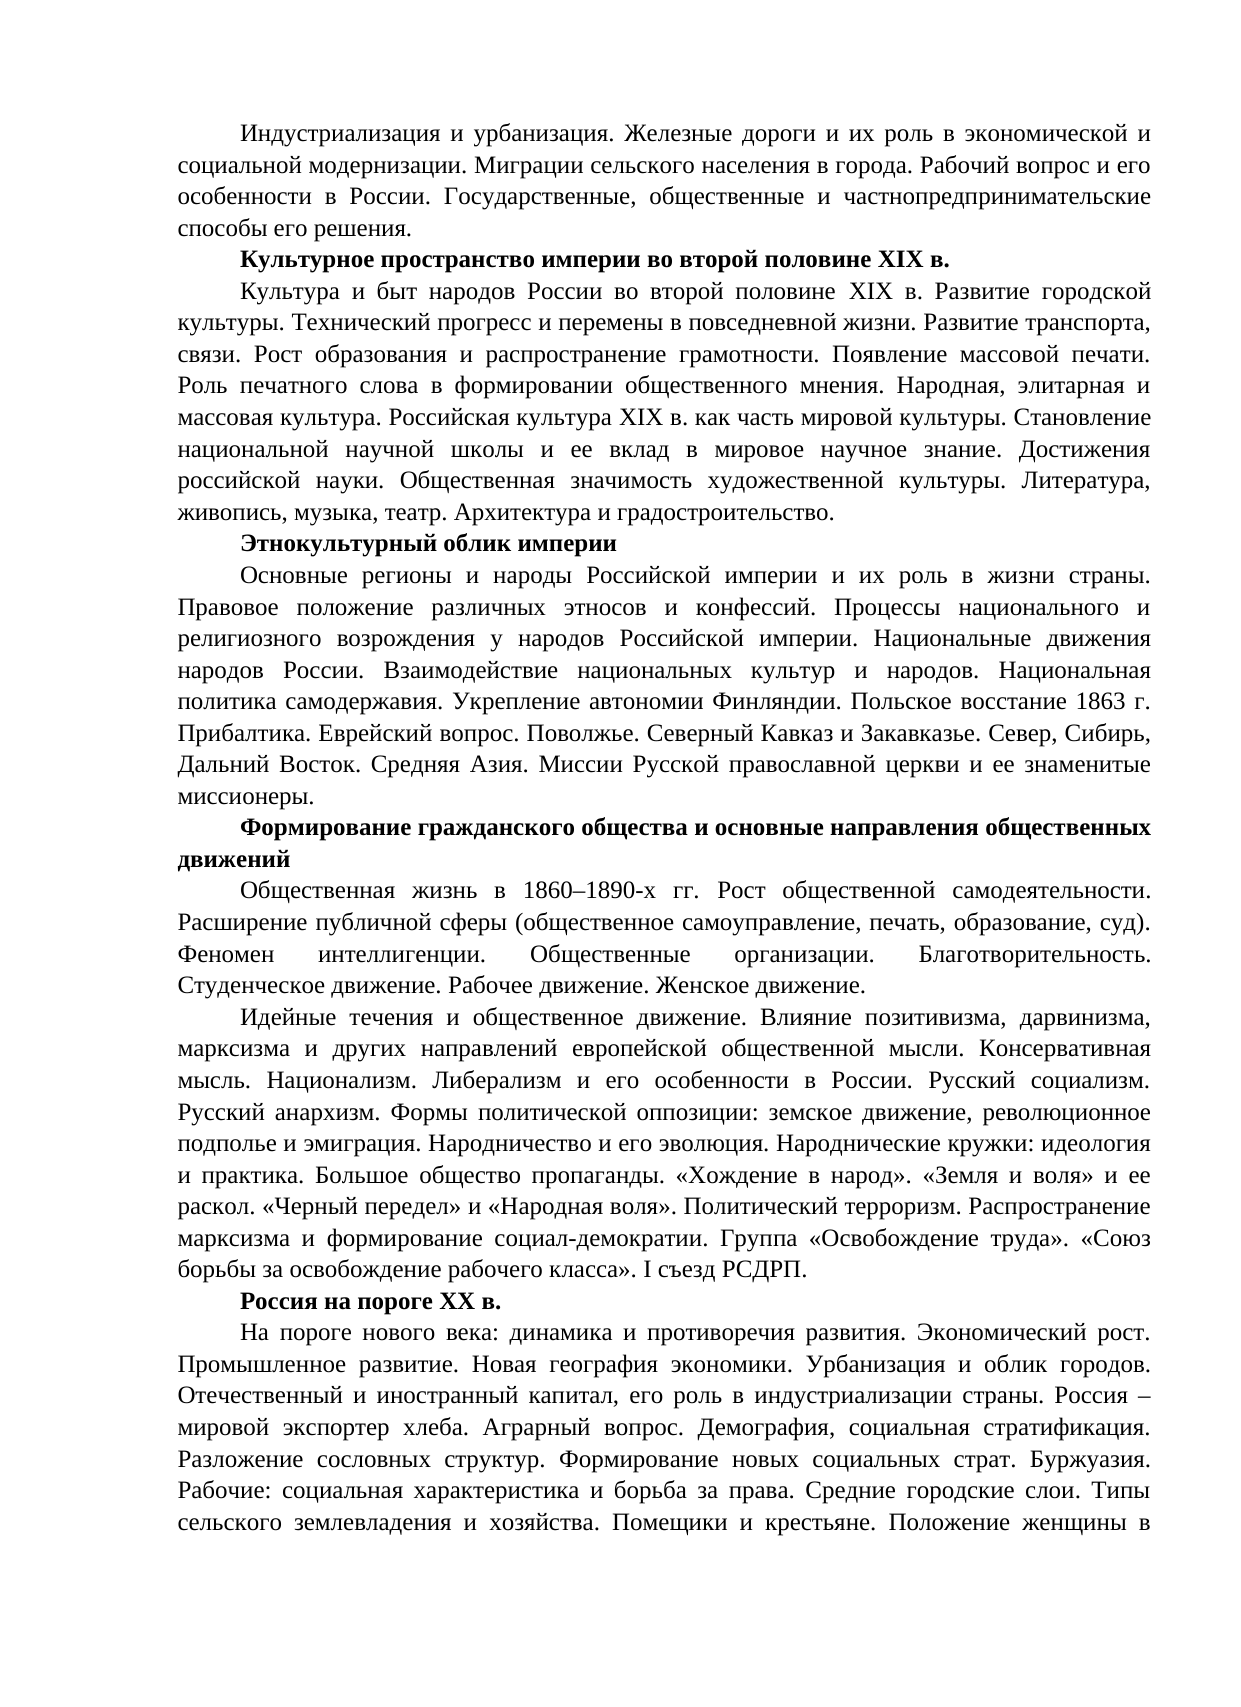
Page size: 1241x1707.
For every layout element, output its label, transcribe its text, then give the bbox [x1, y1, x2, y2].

text Общественная жизнь в 1860–1890-х гг. Рост общественной самодеятельности. Расширение публичной сферы (общественное самоуправление, печать, образование, суд). Феномен интеллигенции. Общественные организации. Благотворительность. Студенческое движение. Рабочее движение. Женское движение. [177, 876, 1152, 999]
text Культура и быт народов России во второй половине XIX в. Развитие городской культуры. Технический прогресс и перемены в повседневной жизни. Развитие транспорта, связи. Рост образования и распространение грамотности. Появление массовой печати. Роль печатного слова в формировании общественного мнения. Народная, элитарная и массовая культура. Российская культура XIX в. как часть мировой культуры. Становление национальной научной школы и ее вклад в мировое научное знание. Достижения российской науки. Общественная значимость художественной культуры. Литература, живопись, музыка, театр. Архитектура и градостроительство. [177, 276, 1152, 526]
text Индустриализация и урбанизация. Железные дороги и их роль в экономической и социальной модернизации. Миграции сельского населения в города. Рабочий вопрос и его особенности в России. Государственные, общественные и частнопредпринимательские способы его решения. [177, 118, 1152, 242]
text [177, 1317, 1152, 1536]
text Формирование гражданского общества и основные направления общественных движений [177, 812, 1152, 873]
text Идейные течения и общественное движение. Влияние позитивизма, дарвинизма, марксизма и других направлений европейской общественной мысли. Консервативная мысль. Национализм. Либерализм и его особенности в России. Русский социализм. Русский анархизм. Формы политической оппозиции: земское движение, революционное подполье и эмиграция. Народничество и его эволюция. Народнические кружки: идеология и практика. Большое общество пропаганды. «Хождение в народ». «Земля и воля» и ее раскол. «Черный передел» и «Народная воля». Политический терроризм. Распространение марксизма и формирование социал-демократии. Группа «Освобождение труда». «Союз борьбы за освобождение рабочего класса». I съезд РСДРП. [177, 1002, 1152, 1283]
text Основные регионы и народы Российской империи и их роль в жизни страны. Правовое положение различных этносов и конфессий. Процессы национального и религиозного возрождения у народов Российской империи. Национальные движения народов России. Взаимодействие национальных культур и народов. Национальная политика самодержавия. Укрепление автономии Финляндии. Польское восстание 1863 г. Прибалтика. Еврейский вопрос. Поволжье. Северный Кавказ и Закавказье. Север, Сибирь, Дальний Восток. Средняя Азия. Миссии Русской православной церкви и ее знаменитые миссионеры. [177, 560, 1152, 810]
text Культурное пространство империи во второй половине XIX в. [177, 244, 1152, 273]
text Россия на пороге ХХ в. [177, 1286, 1152, 1315]
text Этнокультурный облик империи [177, 528, 1152, 557]
